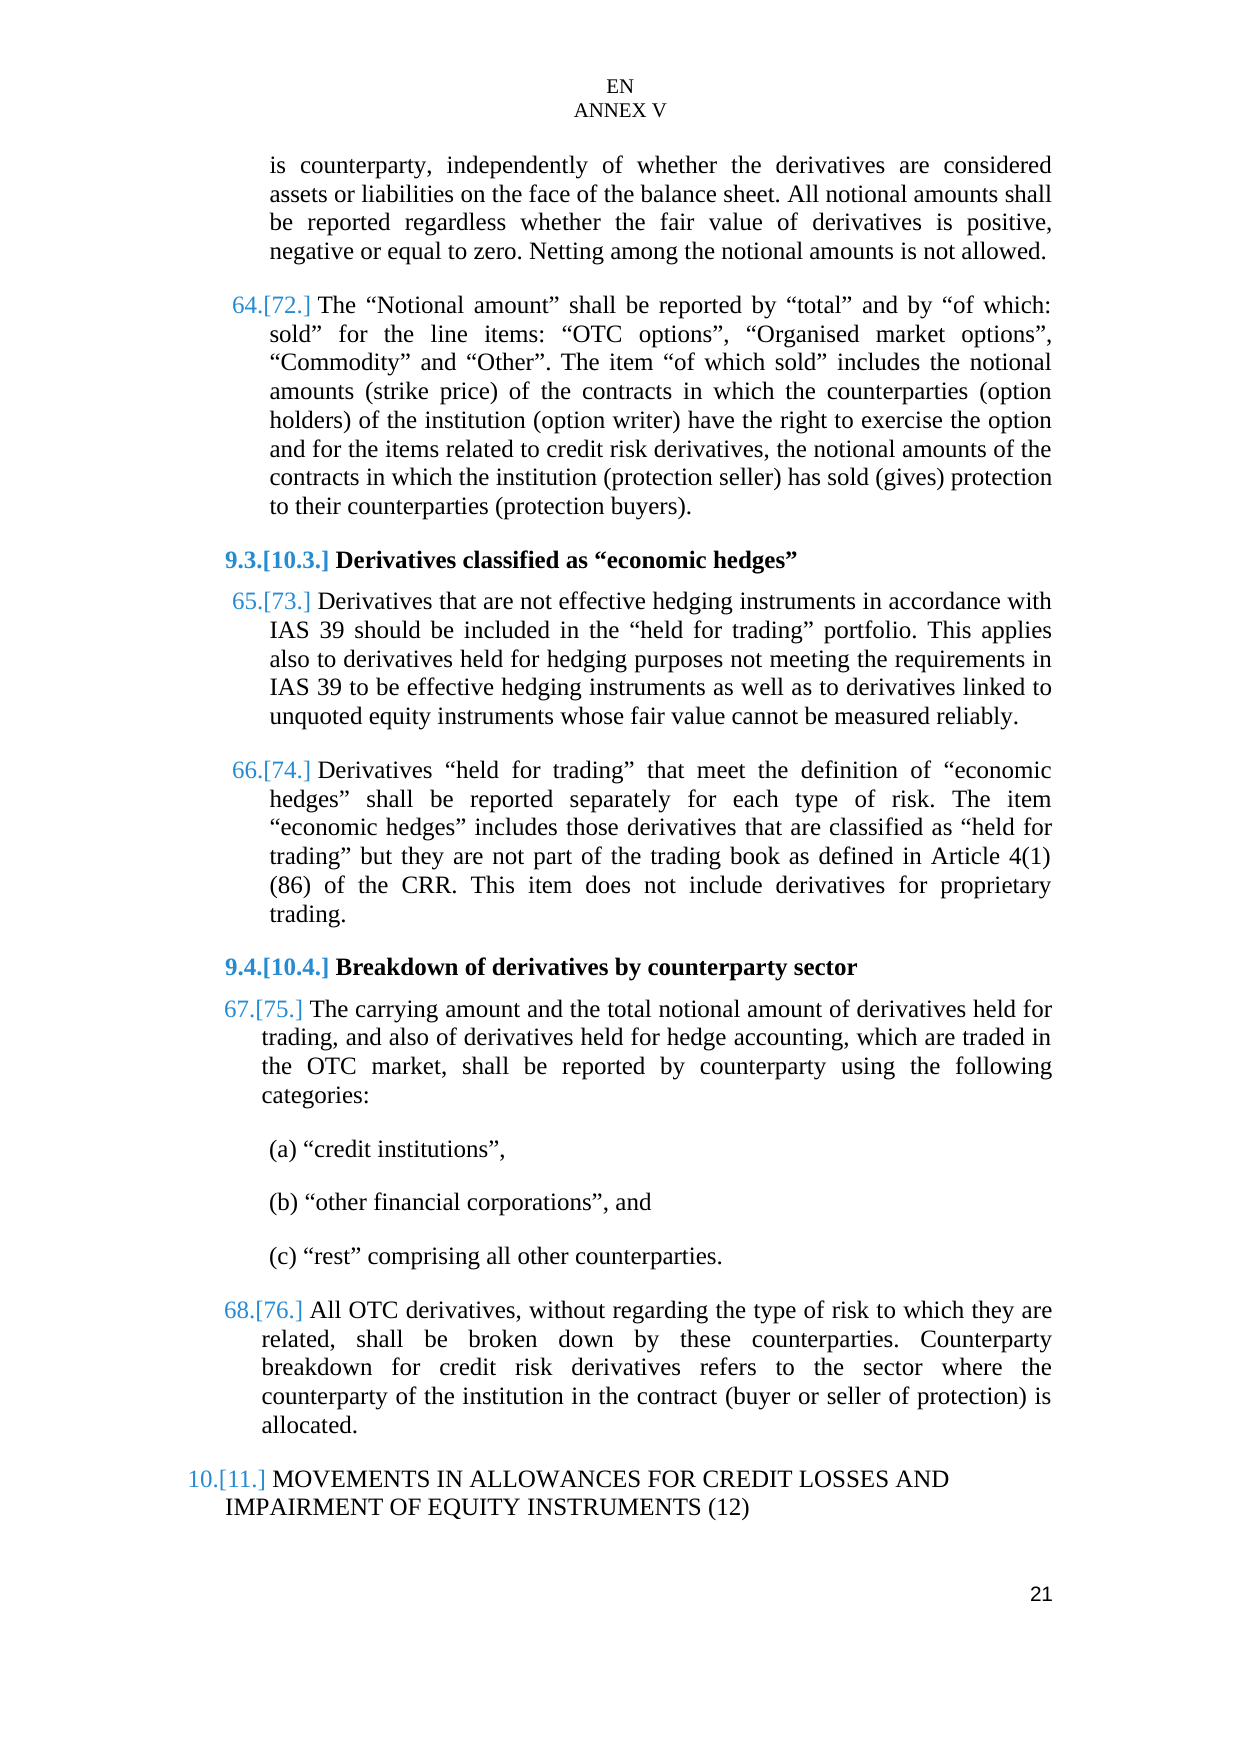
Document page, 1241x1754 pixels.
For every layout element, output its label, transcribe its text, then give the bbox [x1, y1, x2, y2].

text Derivatives that are not effective hedging instruments in accordance with IAS 39 should be included in the “held for trading” portfolio. This applies also to derivatives held for hedging purposes not meeting the requirements in IAS 39 to be effective hedging instruments as well as to derivatives linked to unquoted equity instruments whose fair value cannot be measured reliably. [232, 586, 1053, 730]
subtitle Derivatives classified as “economic hedges” [225, 545, 1053, 574]
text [232, 150, 1053, 265]
text Derivatives “held for trading” that meet the definition of “economic hedges” shall be reported separately for each type of risk. The item “economic hedges” includes those derivatives that are classified as “held for trading” but they are not part of the trading book as defined in Article 4(1)(86) of the CRR. This item does not include derivatives for proprietary trading. [232, 755, 1053, 927]
text The “Notional amount” shall be reported by “total” and by “of which: sold” for the line items: “OTC options”, “Organised market options”, “Commodity” and “Other”. The item “of which sold” includes the notional amounts (strike price) of the contracts in which the counterparties (option holders) of the institution (option writer) have the right to exercise the option and for the items related to credit risk derivatives, the notional amounts of the contracts in which the institution (protection seller) has sold (gives) protection to their counterparties (protection buyers). [232, 290, 1053, 520]
text All OTC derivatives, without regarding the type of risk to which they are related, shall be broken down by these counterparties. Counterparty breakdown for credit risk derivatives refers to the sector where the counterparty of the institution in the contract (buyer or seller of protection) is allocated. [224, 1295, 1053, 1439]
subtitle Movements in allowances for credit losses and impairment of equity instruments (12) [187, 1464, 1053, 1521]
list (c) “rest” comprising all other counterparties. [269, 1241, 1053, 1270]
text The carrying amount and the total notional amount of derivatives held for trading, and also of derivatives held for hedge accounting, which are traded in the OTC market, shall be reported by counterparty using the following categories: [224, 994, 1053, 1109]
list (b) “other financial corporations”, and [269, 1187, 1053, 1216]
list (a) “credit institutions”, [269, 1134, 1053, 1162]
subtitle Breakdown of derivatives by counterparty sector [225, 952, 1053, 981]
